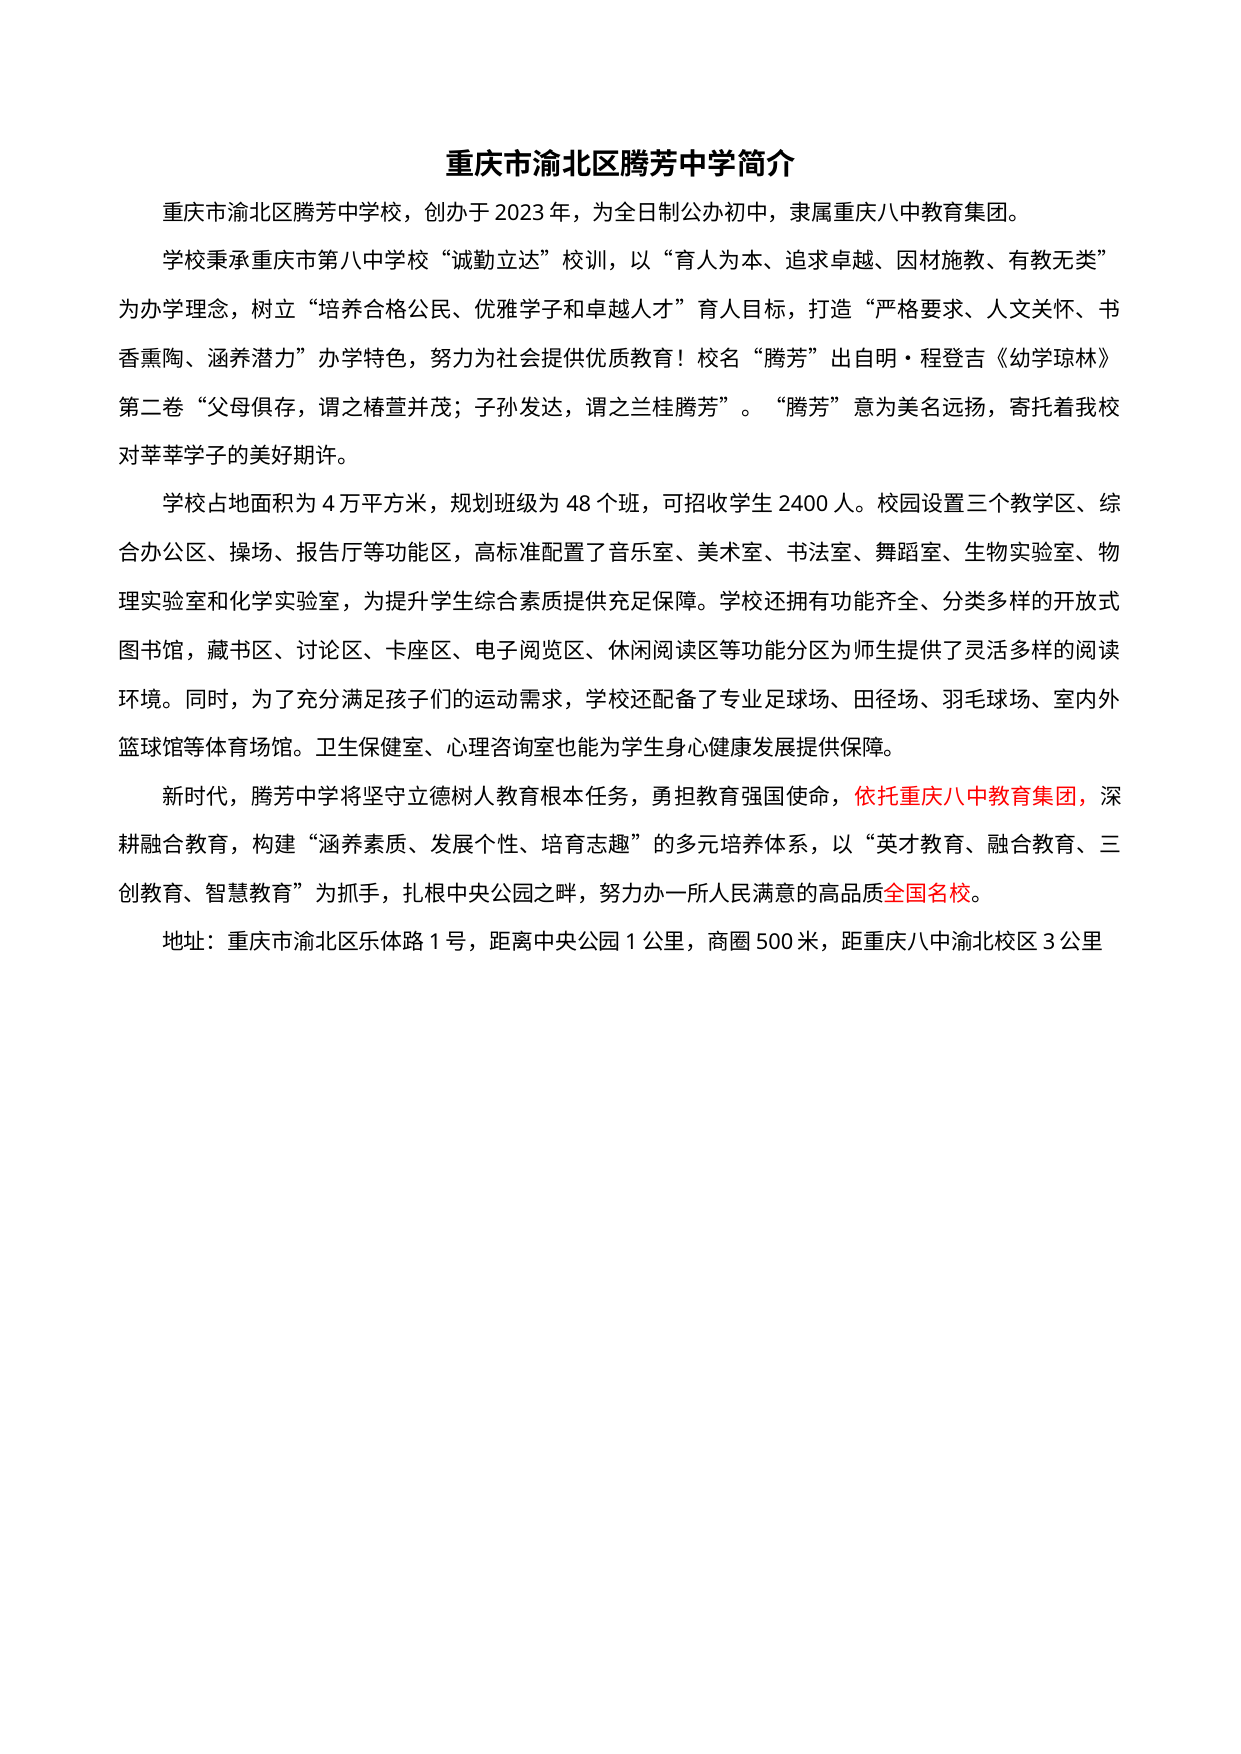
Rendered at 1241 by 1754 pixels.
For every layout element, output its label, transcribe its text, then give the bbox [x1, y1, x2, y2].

text 地址：重庆市渝北区乐体路1号，距离中央公园1公里，商圈500米，距重庆八中渝北校区3公里 [118, 924, 1122, 957]
text 学校秉承重庆市第八中学校“诚勤立达”校训，以“育人为本、追求卓越、因材施教、有教无类”为办学理念，树立“培养合格公民、优雅学子和卓越人才”育人目标，打造“严格要求、人文关怀、书香熏陶、涵养潜力”办学特色，努力为社会提供优质教育！校名“腾芳”出自明•程登吉《幼学琼林》第二卷“父母俱存，谓之椿萱并茂；子孙发达，谓之兰桂腾芳”。“腾芳”意为美名远扬，寄托着我校对莘莘学子的美好期许。 [118, 243, 1122, 470]
text 重庆市渝北区腾芳中学校，创办于2023年，为全日制公办初中，隶属重庆八中教育集团。 [118, 194, 1122, 227]
text 学校占地面积为4万平方米，规划班级为48个班，可招收学生2400人。校园设置三个教学区、综合办公区、操场、报告厅等功能区，高标准配置了音乐室、美术室、书法室、舞蹈室、生物实验室、物理实验室和化学实验室，为提升学生综合素质提供充足保障。学校还拥有功能齐全、分类多样的开放式图书馆，藏书区、讨论区、卡座区、电子阅览区、休闲阅读区等功能分区为师生提供了灵活多样的阅读环境。同时，为了充分满足孩子们的运动需求，学校还配备了专业足球场、田径场、羽毛球场、室内外篮球馆等体育场馆。卫生保健室、心理咨询室也能为学生身心健康发展提供保障。 [118, 486, 1122, 762]
text 新时代，腾芳中学将坚守立德树人教育根本任务，勇担教育强国使命，依托重庆八中教育集团，深耕融合教育，构建“涵养素质、发展个性、培育志趣”的多元培养体系，以“英才教育、融合教育、三创教育、智慧教育”为抓手，扎根中央公园之畔，努力办一所人民满意的高品质全国名校。 [118, 778, 1122, 908]
text 重庆市渝北区腾芳中学简介 [118, 129, 1122, 194]
